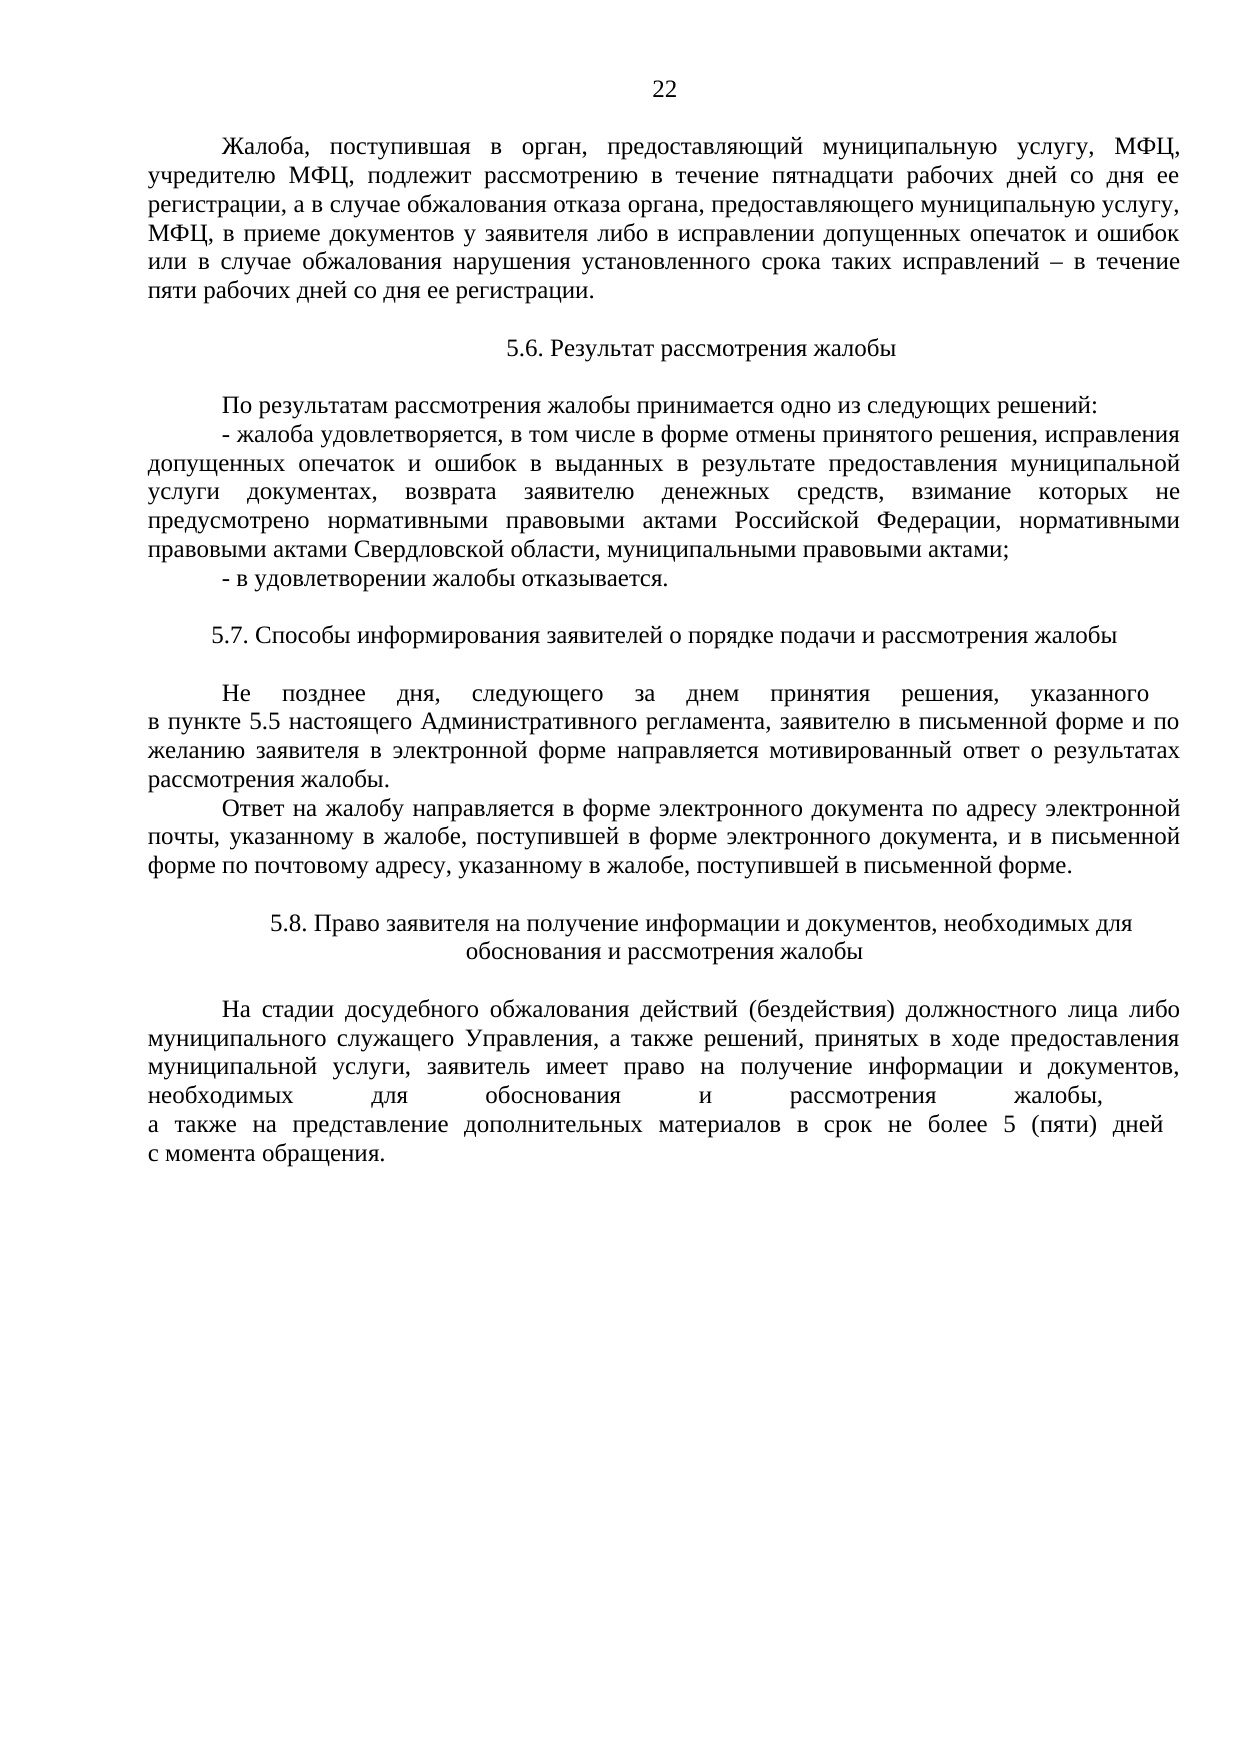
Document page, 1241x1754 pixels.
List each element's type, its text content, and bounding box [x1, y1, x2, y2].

text 5.7. Способы информирования заявителей о порядке подачи и рассмотрения жалобы [148, 620, 1181, 649]
text На стадии досудебного обжалования действий (бездействия) должностного лица либо муниципального служащего Управления, а также решений, принятых в ходе предоставления муниципальной услуги, заявитель имеет право на получение информации и документов, необходимых для обоснования и рассмотрения жалобы, а также на представление дополнительных материалов в срок не более 5 (пяти) дней с момента обращения. [148, 994, 1181, 1166]
text Ответ на жалобу направляется в форме электронного документа по адресу электронной почты, указанному в жалобе, поступившей в форме электронного документа, и в письменной форме по почтовому адресу, указанному в жалобе, поступившей в письменной форме. [148, 793, 1181, 879]
text По результатам рассмотрения жалобы принимается одно из следующих решений: [148, 390, 1181, 419]
text 5.8. Право заявителя на получение информации и документов, необходимых для обоснования и рассмотрения жалобы [148, 908, 1181, 965]
text - жалоба удовлетворяется, в том числе в форме отмены принятого решения, исправления допущенных опечаток и ошибок в выданных в результате предоставления муниципальной услуги документах, возврата заявителю денежных средств, взимание которых не предусмотрено нормативными правовыми актами Российской Федерации, нормативными правовыми актами Свердловской области, муниципальными правовыми актами; [148, 419, 1181, 563]
text Не позднее дня, следующего за днем принятия решения, указанного в пункте 5.5 настоящего Административного регламента, заявителю в письменной форме и по желанию заявителя в электронной форме направляется мотивированный ответ о результатах рассмотрения жалобы. [148, 678, 1181, 793]
text - в удовлетворении жалобы отказывается. [148, 563, 1181, 591]
text 5.6. Результат рассмотрения жалобы [148, 333, 1181, 361]
text Жалоба, поступившая в орган, предоставляющий муниципальную услугу, МФЦ, учредителю МФЦ, подлежит рассмотрению в течение пятнадцати рабочих дней со дня ее регистрации, а в случае обжалования отказа органа, предоставляющего муниципальную услугу, МФЦ, в приеме документов у заявителя либо в исправлении допущенных опечаток и ошибок или в случае обжалования нарушения установленного срока таких исправлений – в течение пяти рабочих дней со дня ее регистрации. [148, 131, 1181, 304]
